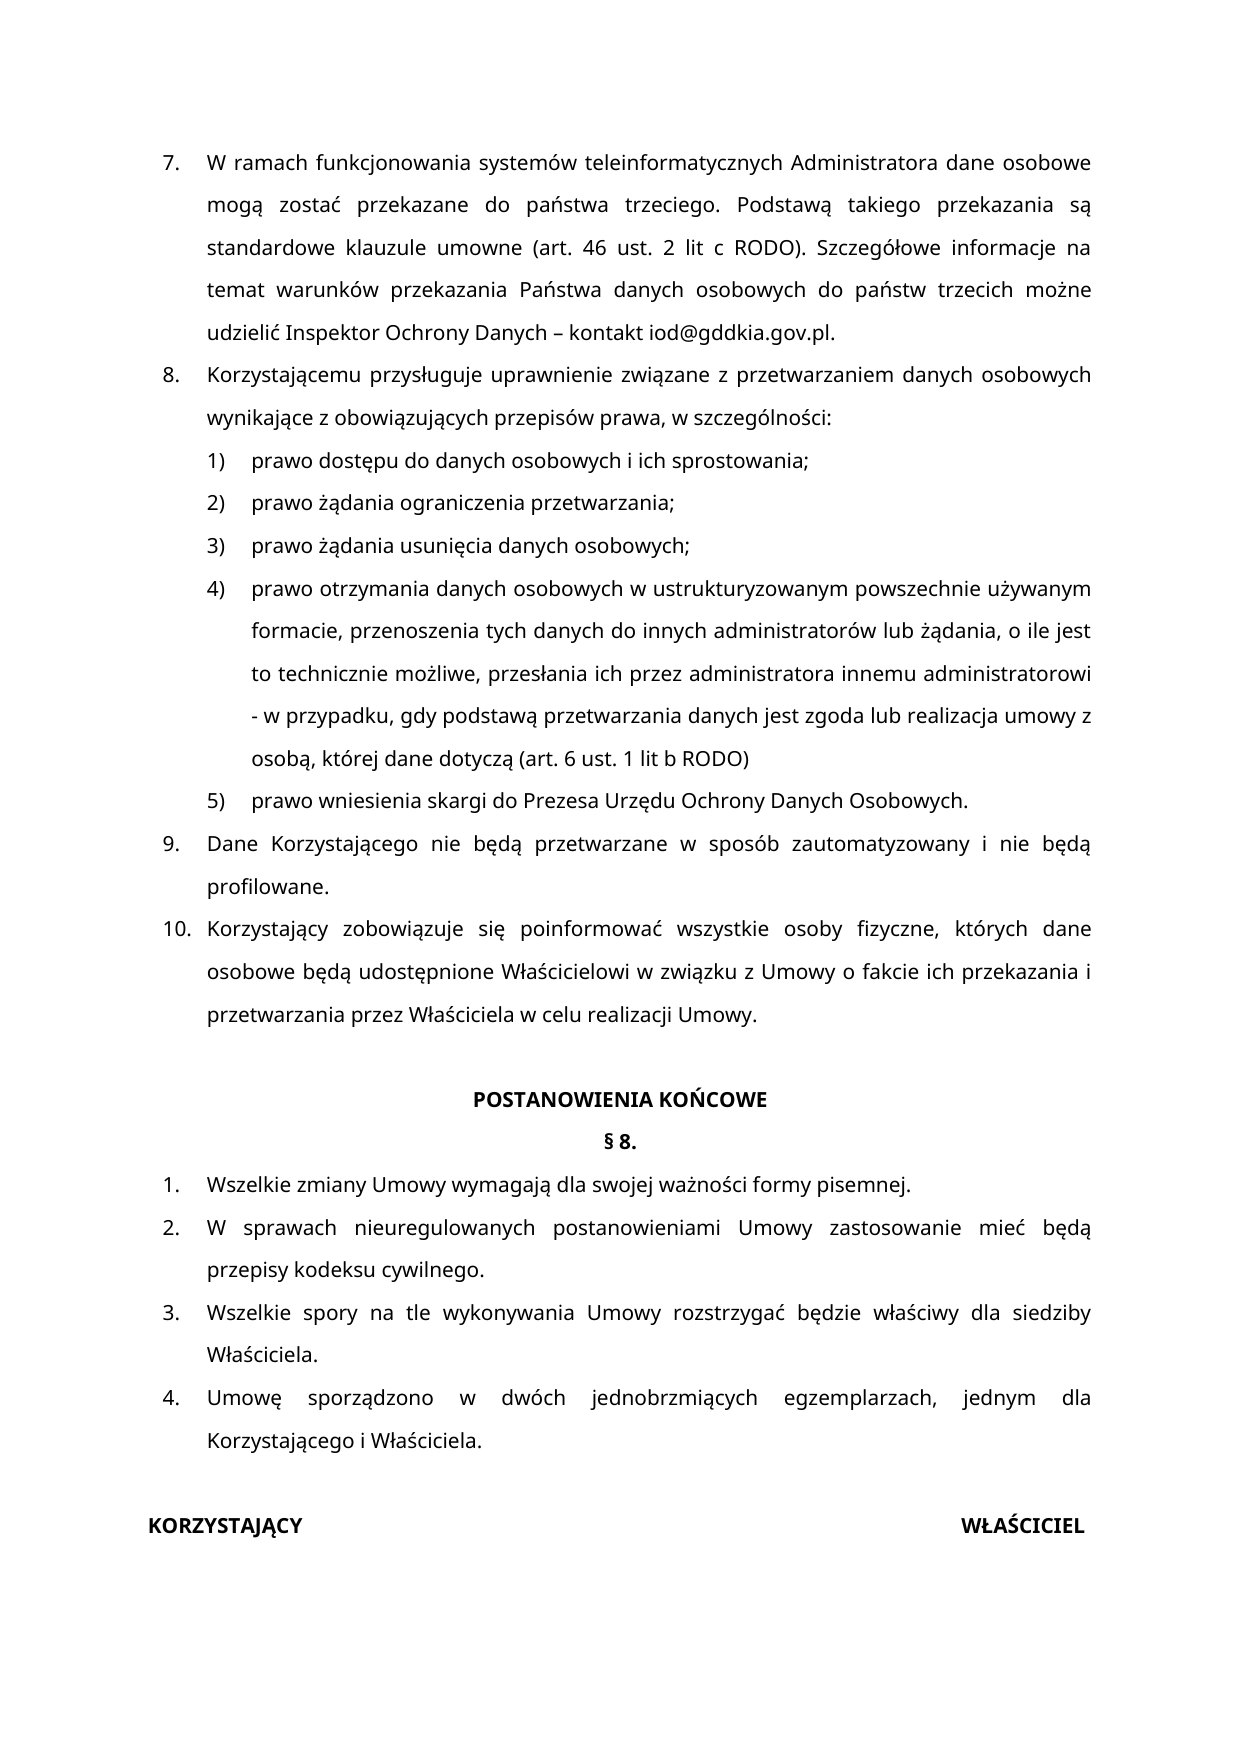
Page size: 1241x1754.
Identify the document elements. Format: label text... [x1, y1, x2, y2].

list Korzystający zobowiązuje się poinformować wszystkie osoby fizyczne, których dane osobowe będą udostępnione Właścicielowi w związku z Umowy o fakcie ich przekazania i przetwarzania przez Właściciela w celu realizacji Umowy. [162, 914, 1093, 1028]
list prawo dostępu do danych osobowych i ich sprostowania; [207, 446, 1093, 474]
text KORZYSTAJĄCY WŁAŚCICIEL [148, 1511, 1093, 1539]
list prawo żądania usunięcia danych osobowych; [207, 531, 1093, 559]
list Korzystającemu przysługuje uprawnienie związane z przetwarzaniem danych osobowych wynikające z obowiązujących przepisów prawa, w szczególności: [162, 361, 1093, 432]
list prawo wniesienia skargi do Prezesa Urzędu Ochrony Danych Osobowych. [207, 787, 1093, 815]
text POSTANOWIENIA KOŃCOWE [148, 1085, 1093, 1113]
list W ramach funkcjonowania systemów teleinformatycznych Administratora dane osobowe mogą zostać przekazane do państwa trzeciego. Podstawą takiego przekazania są standardowe klauzule umowne (art. 46 ust. 2 lit c RODO). Szczegółowe informacje na temat warunków przekazania Państwa danych osobowych do państw trzecich możne udzielić Inspektor Ochrony Danych – kontakt iod@gddkia.gov.pl. [162, 148, 1093, 346]
list W sprawach nieuregulowanych postanowieniami Umowy zastosowanie mieć będą przepisy kodeksu cywilnego. [162, 1213, 1093, 1284]
text § 8. [148, 1127, 1093, 1156]
list prawo otrzymania danych osobowych w ustrukturyzowanym powszechnie używanym formacie, przenoszenia tych danych do innych administratorów lub żądania, o ile jest to technicznie możliwe, przesłania ich przez administratora innemu administratorowi - w przypadku, gdy podstawą przetwarzania danych jest zgoda lub realizacja umowy z osobą, której dane dotyczą (art. 6 ust. 1 lit b RODO) [207, 574, 1093, 772]
list Wszelkie spory na tle wykonywania Umowy rozstrzygać będzie właściwy dla siedziby Właściciela. [162, 1298, 1093, 1369]
list prawo żądania ograniczenia przetwarzania; [207, 488, 1093, 517]
list Umowę sporządzono w dwóch jednobrzmiących egzemplarzach, jednym dla Korzystającego i Właściciela. [162, 1383, 1093, 1454]
list Wszelkie zmiany Umowy wymagają dla swojej ważności formy pisemnej. [162, 1170, 1093, 1198]
list Dane Korzystającego nie będą przetwarzane w sposób zautomatyzowany i nie będą profilowane. [162, 829, 1093, 900]
